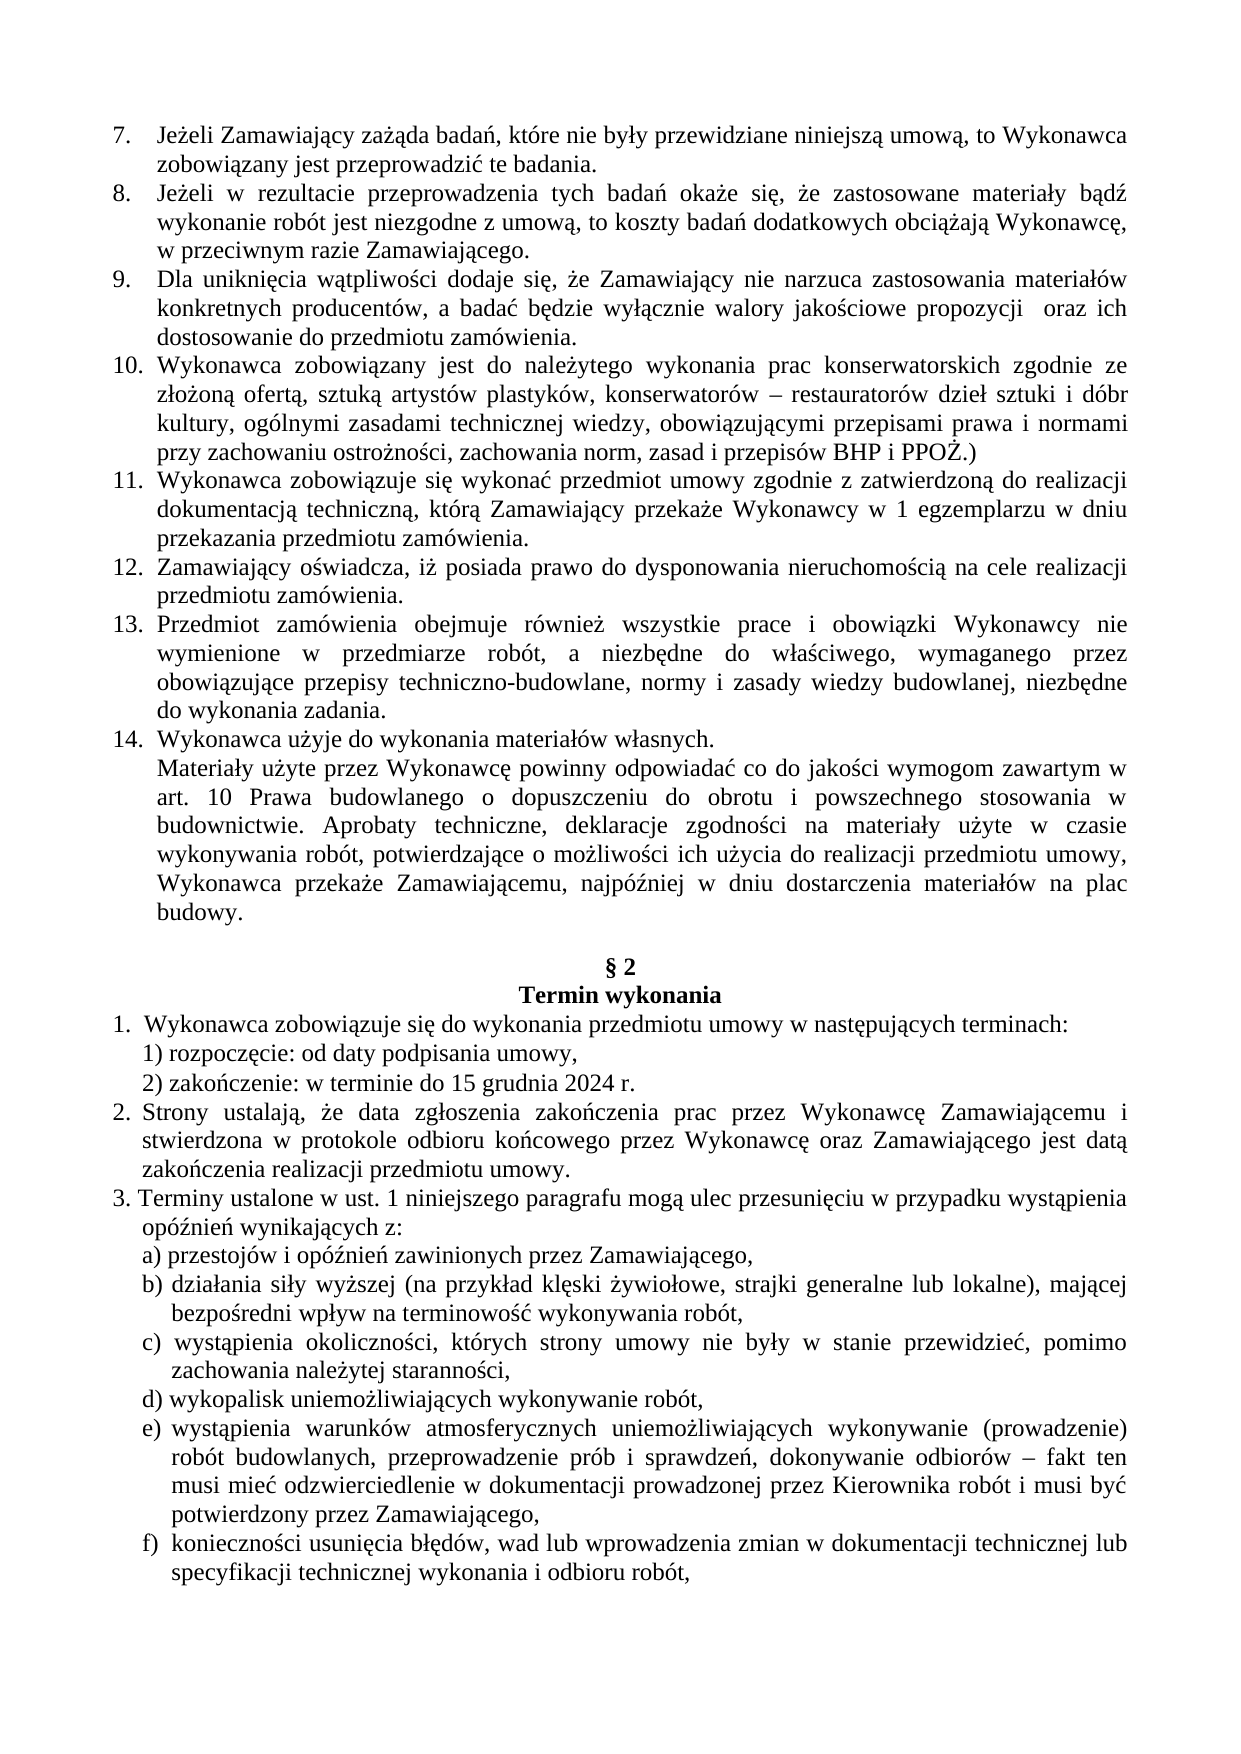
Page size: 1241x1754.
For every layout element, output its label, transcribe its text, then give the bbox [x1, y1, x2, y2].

list Przedmiot zamówienia obejmuje również wszystkie prace i obowiązki Wykonawcy nie wymienione w przedmiarze robót, a niezbędne do właściwego, wymaganego przez obowiązujące przepisy techniczno-budowlane, normy i zasady wiedzy budowlanej, niezbędne do wykonania zadania. [112, 609, 1128, 724]
text c) wystąpienia okoliczności, których strony umowy nie były w stanie przewidzieć, pomimo zachowania należytej staranności, [142, 1327, 1128, 1384]
list Jeżeli w rezultacie przeprowadzenia tych badań okaże się, że zastosowane materiały bądź wykonanie robót jest niezgodne z umową, to koszty badań dodatkowych obciążają Wykonawcę, w przeciwnym razie Zamawiającego. [112, 178, 1128, 264]
text 2) zakończenie: w terminie do 15 grudnia 2024 r. [112, 1068, 1128, 1097]
list Wykonawca zobowiązany jest do należytego wykonania prac konserwatorskich zgodnie ze złożoną ofertą, sztuką artystów plastyków, konserwatorów – restauratorów dzieł sztuki i dóbr kultury, ogólnymi zasadami technicznej wiedzy, obowiązującymi przepisami prawa i normami przy zachowaniu ostrożności, zachowania norm, zasad i przepisów BHP i PPOŻ.) [112, 351, 1128, 466]
list Wykonawca zobowiązuje się wykonać przedmiot umowy zgodnie z zatwierdzoną do realizacji dokumentacją techniczną, którą Zamawiający przekaże Wykonawcy w 1 egzemplarzu w dniu przekazania przedmiotu zamówienia. [112, 466, 1128, 552]
text 1. Wykonawca zobowiązuje się do wykonania przedmiotu umowy w następujących terminach: [112, 1009, 1128, 1038]
text Termin wykonania [112, 981, 1128, 1009]
text 1) rozpoczęcie: od daty podpisania umowy, [112, 1038, 1128, 1067]
list Wykonawca użyje do wykonania materiałów własnych. [112, 724, 1128, 753]
text a) przestojów i opóźnień zawinionych przez Zamawiającego, [112, 1241, 1128, 1269]
text b) działania siły wyższej (na przykład klęski żywiołowe, strajki generalne lub lokalne), mającej bezpośredni wpływ na terminowość wykonywania robót, [142, 1269, 1128, 1327]
list Zamawiający oświadcza, iż posiada prawo do dysponowania nieruchomością na cele realizacji przedmiotu zamówienia. [112, 552, 1128, 609]
text § 2 [112, 952, 1128, 981]
list Jeżeli Zamawiający zażąda badań, które nie były przewidziane niniejszą umową, to Wykonawca zobowiązany jest przeprowadzić te badania. [112, 121, 1128, 178]
list Dla uniknięcia wątpliwości dodaje się, że Zamawiający nie narzuca zastosowania materiałów konkretnych producentów, a badać będzie wyłącznie walory jakościowe propozycji oraz ich dostosowanie do przedmiotu zamówienia. [112, 264, 1128, 351]
text f) konieczności usunięcia błędów, wad lub wprowadzenia zmian w dokumentacji technicznej lub specyfikacji technicznej wykonania i odbioru robót, [142, 1528, 1128, 1586]
text d) wykopalisk uniemożliwiających wykonywanie robót, [112, 1384, 1128, 1413]
text 3. Terminy ustalone w ust. 1 niniejszego paragrafu mogą ulec przesunięciu w przypadku wystąpienia opóźnień wynikających z: [112, 1183, 1128, 1241]
text e) wystąpienia warunków atmosferycznych uniemożliwiających wykonywanie (prowadzenie) robót budowlanych, przeprowadzenie prób i sprawdzeń, dokonywanie odbiorów – fakt ten musi mieć odzwierciedlenie w dokumentacji prowadzonej przez Kierownika robót i musi być potwierdzony przez Zamawiającego, [142, 1413, 1128, 1528]
text Materiały użyte przez Wykonawcę powinny odpowiadać co do jakości wymogom zawartym w art. 10 Prawa budowlanego o dopuszczeniu do obrotu i powszechnego stosowania w budownictwie. Aprobaty techniczne, deklaracje zgodności na materiały użyte w czasie wykonywania robót, potwierdzające o możliwości ich użycia do realizacji przedmiotu umowy, Wykonawca przekaże Zamawiającemu, najpóźniej w dniu dostarczenia materiałów na plac budowy. [157, 753, 1128, 926]
text 2. Strony ustalają, że data zgłoszenia zakończenia prac przez Wykonawcę Zamawiającemu i stwierdzona w protokole odbioru końcowego przez Wykonawcę oraz Zamawiającego jest datą zakończenia realizacji przedmiotu umowy. [112, 1097, 1128, 1183]
